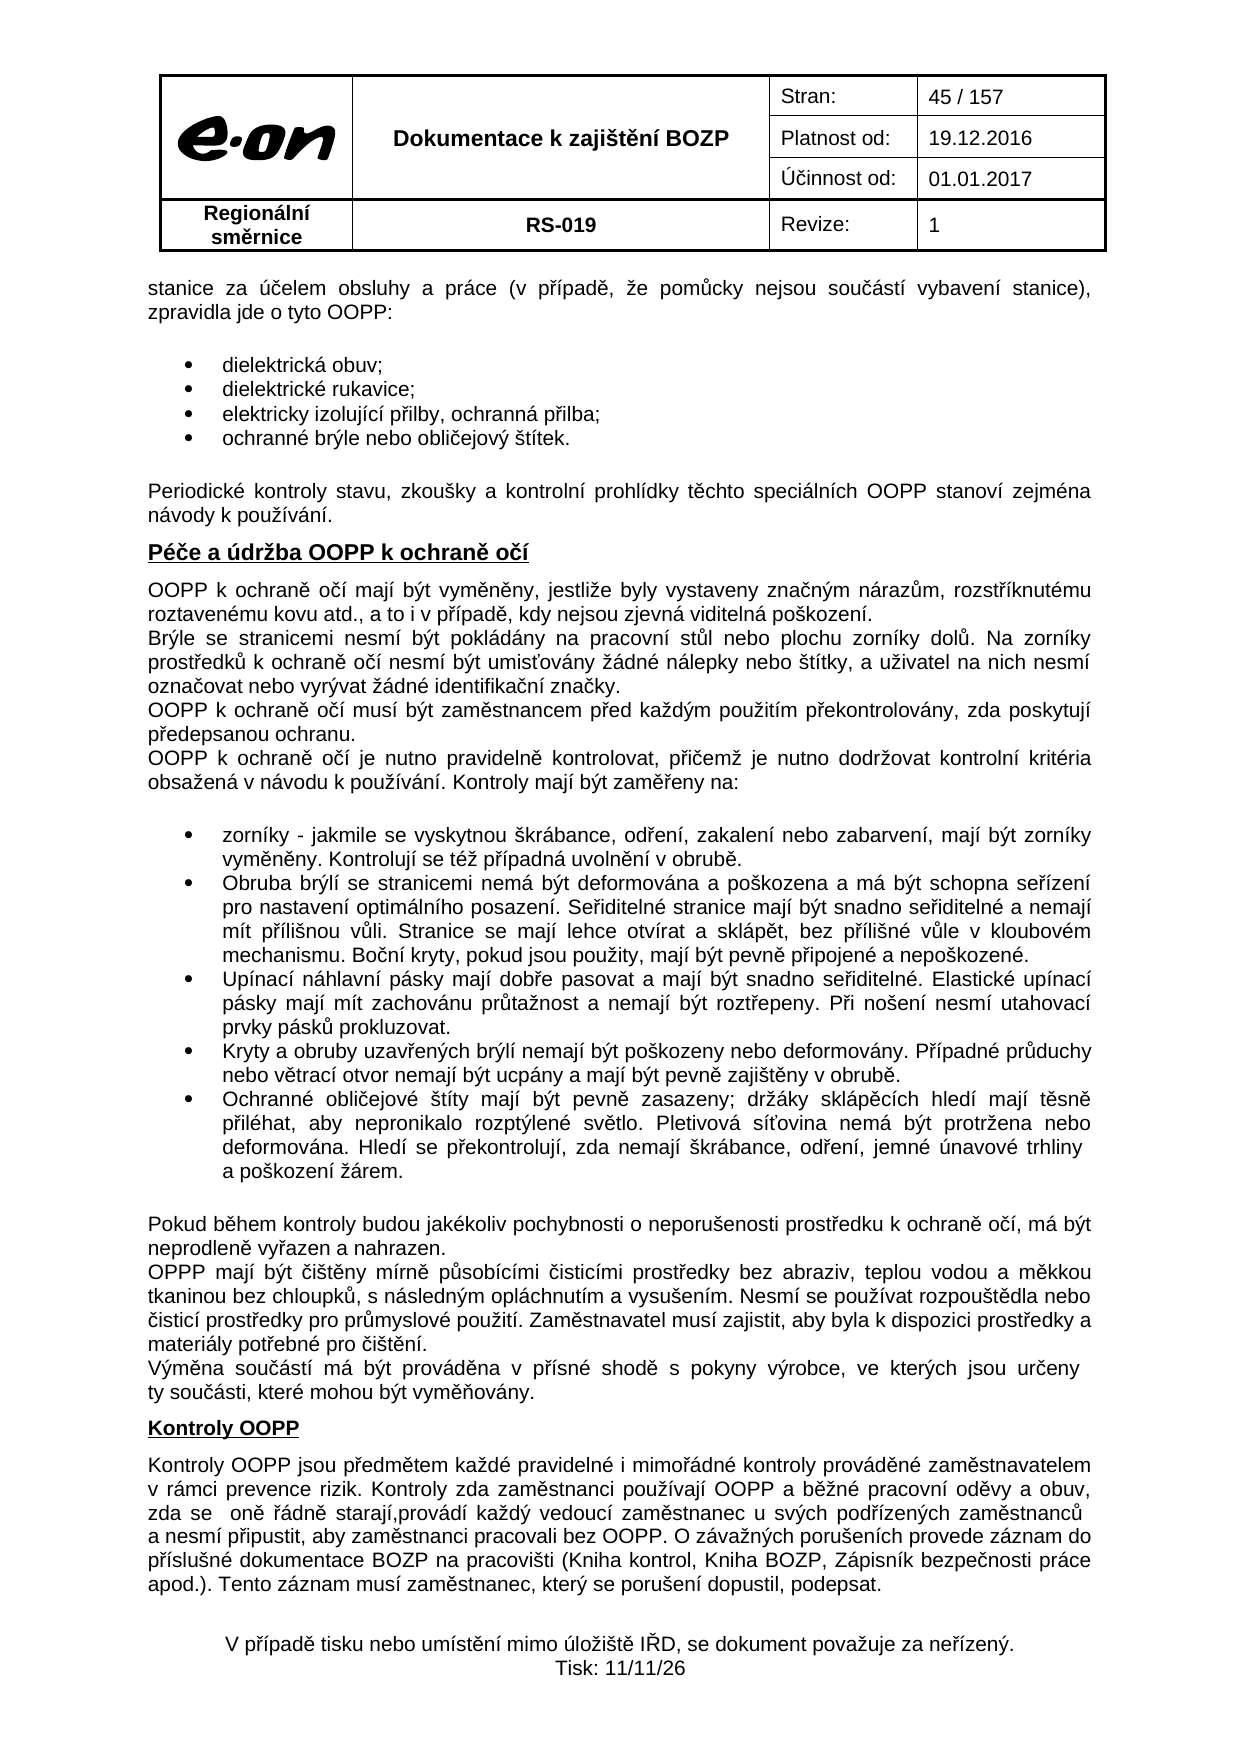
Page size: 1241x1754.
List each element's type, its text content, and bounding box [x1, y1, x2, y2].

text OPPP mají být čištěny mírně působícími čisticími prostředky bez abraziv, teplou vodou a měkkou tkaninou bez chloupků, s následným opláchnutím a vysušením. Nesmí se používat rozpouštědla nebo čisticí prostředky pro průmyslové použití. Zaměstnavatel musí zajistit, aby byla k dispozici prostředky a materiály potřebné pro čištění. [148, 1260, 1092, 1356]
text Pokud během kontroly budou jakékoliv pochybnosti o neporušenosti prostředku k ochraně očí, má být neprodleně vyřazen a nahrazen. [148, 1212, 1092, 1260]
list zorníky - jakmile se vyskytnou škrábance, odření, zakalení nebo zabarvení, mají být zorníky vyměněny. Kontrolují se též případná uvolnění v obrubě. [185, 823, 1092, 871]
list elektricky izolující přilby, ochranná přilba; [185, 401, 1092, 425]
text Periodické kontroly stavu, zkoušky a kontrolní prohlídky těchto speciálních OOPP stanoví zejména návody k používání. [148, 479, 1092, 527]
list dielektrická obuv; [185, 353, 1092, 377]
text Kontroly OOPP jsou předmětem každé pravidelné i mimořádné kontroly prováděné zaměstnavatelem v rámci prevence rizik. Kontroly zda zaměstnanci používají OOPP a běžné pracovní oděvy a obuv, zda se oně řádně starají,provádí každý vedoucí zaměstnanec u svých podřízených zaměstnanců a nesmí připustit, aby zaměstnanci pracovali bez OOPP. O závažných porušeních provede záznam do příslušné dokumentace BOZP na pracovišti (Kniha kontrol, Kniha BOZP, Zápisník bezpečnosti práce apod.). Tento záznam musí zaměstnanec, který se porušení dopustil, podepsat. [148, 1452, 1092, 1596]
list Obruba brýlí se stranicemi nemá být deformována a poškozena a má být schopna seřízení pro nastavení optimálního posazení. Seřiditelné stranice mají být snadno seřiditelné a nemají mít přílišnou vůli. Stranice se mají lehce otvírat a sklápět, bez přílišné vůle v kloubovém mechanismu. Boční kryty, pokud jsou použity, mají být pevně připojené a nepoškozené. [185, 871, 1092, 967]
list dielektrické rukavice; [185, 377, 1092, 401]
title Kontroly OOPP [148, 1416, 1092, 1440]
text Výměna součástí má být prováděna v přísné shodě s pokyny výrobce, ve kterých jsou určeny ty součásti, které mohou být vyměňovány. [148, 1356, 1092, 1403]
list ochranné brýle nebo obličejový štítek. [185, 425, 1092, 449]
title Péče a údržba OOPP k ochraně očí [148, 539, 1092, 565]
text OOPP k ochraně očí mají být vyměněny, jestliže byly vystaveny značným nárazům, rozstříknutému roztavenému kovu atd., a to i v případě, kdy nejsou zjevná viditelná poškození. [148, 578, 1092, 626]
text Brýle se stranicemi nesmí být pokládány na pracovní stůl nebo plochu zorníky dolů. Na zorníky prostředků k ochraně očí nesmí být umisťovány žádné nálepky nebo štítky, a uživatel na nich nesmí označovat nebo vyrývat žádné identifikační značky. [148, 626, 1092, 698]
text OOPP k ochraně očí je nutno pravidelně kontrolovat, přičemž je nutno dodržovat kontrolní kritéria obsažená v návodu k používání. Kontroly mají být zaměřeny na: [148, 746, 1092, 793]
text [148, 276, 1092, 324]
text OOPP k ochraně očí musí být zaměstnancem před každým použitím překontrolovány, zda poskytují předepsanou ochranu. [148, 698, 1092, 746]
list Kryty a obruby uzavřených brýlí nemají být poškozeny nebo deformovány. Případné průduchy nebo větrací otvor nemají být ucpány a mají být pevně zajištěny v obrubě. [185, 1039, 1092, 1087]
list Ochranné obličejové štíty mají být pevně zasazeny; držáky sklápěcích hledí mají těsně přiléhat, aby nepronikalo rozptýlené světlo. Pletivová síťovina nemá být protržena nebo deformována. Hledí se překontrolují, zda nemají škrábance, odření, jemné únavové trhliny a poškození žárem. [185, 1087, 1092, 1183]
list Upínací náhlavní pásky mají dobře pasovat a mají být snadno seřiditelné. Elastické upínací pásky mají mít zachovánu průtažnost a nemají být roztřepeny. Při nošení nesmí utahovací prvky pásků prokluzovat. [185, 967, 1092, 1039]
